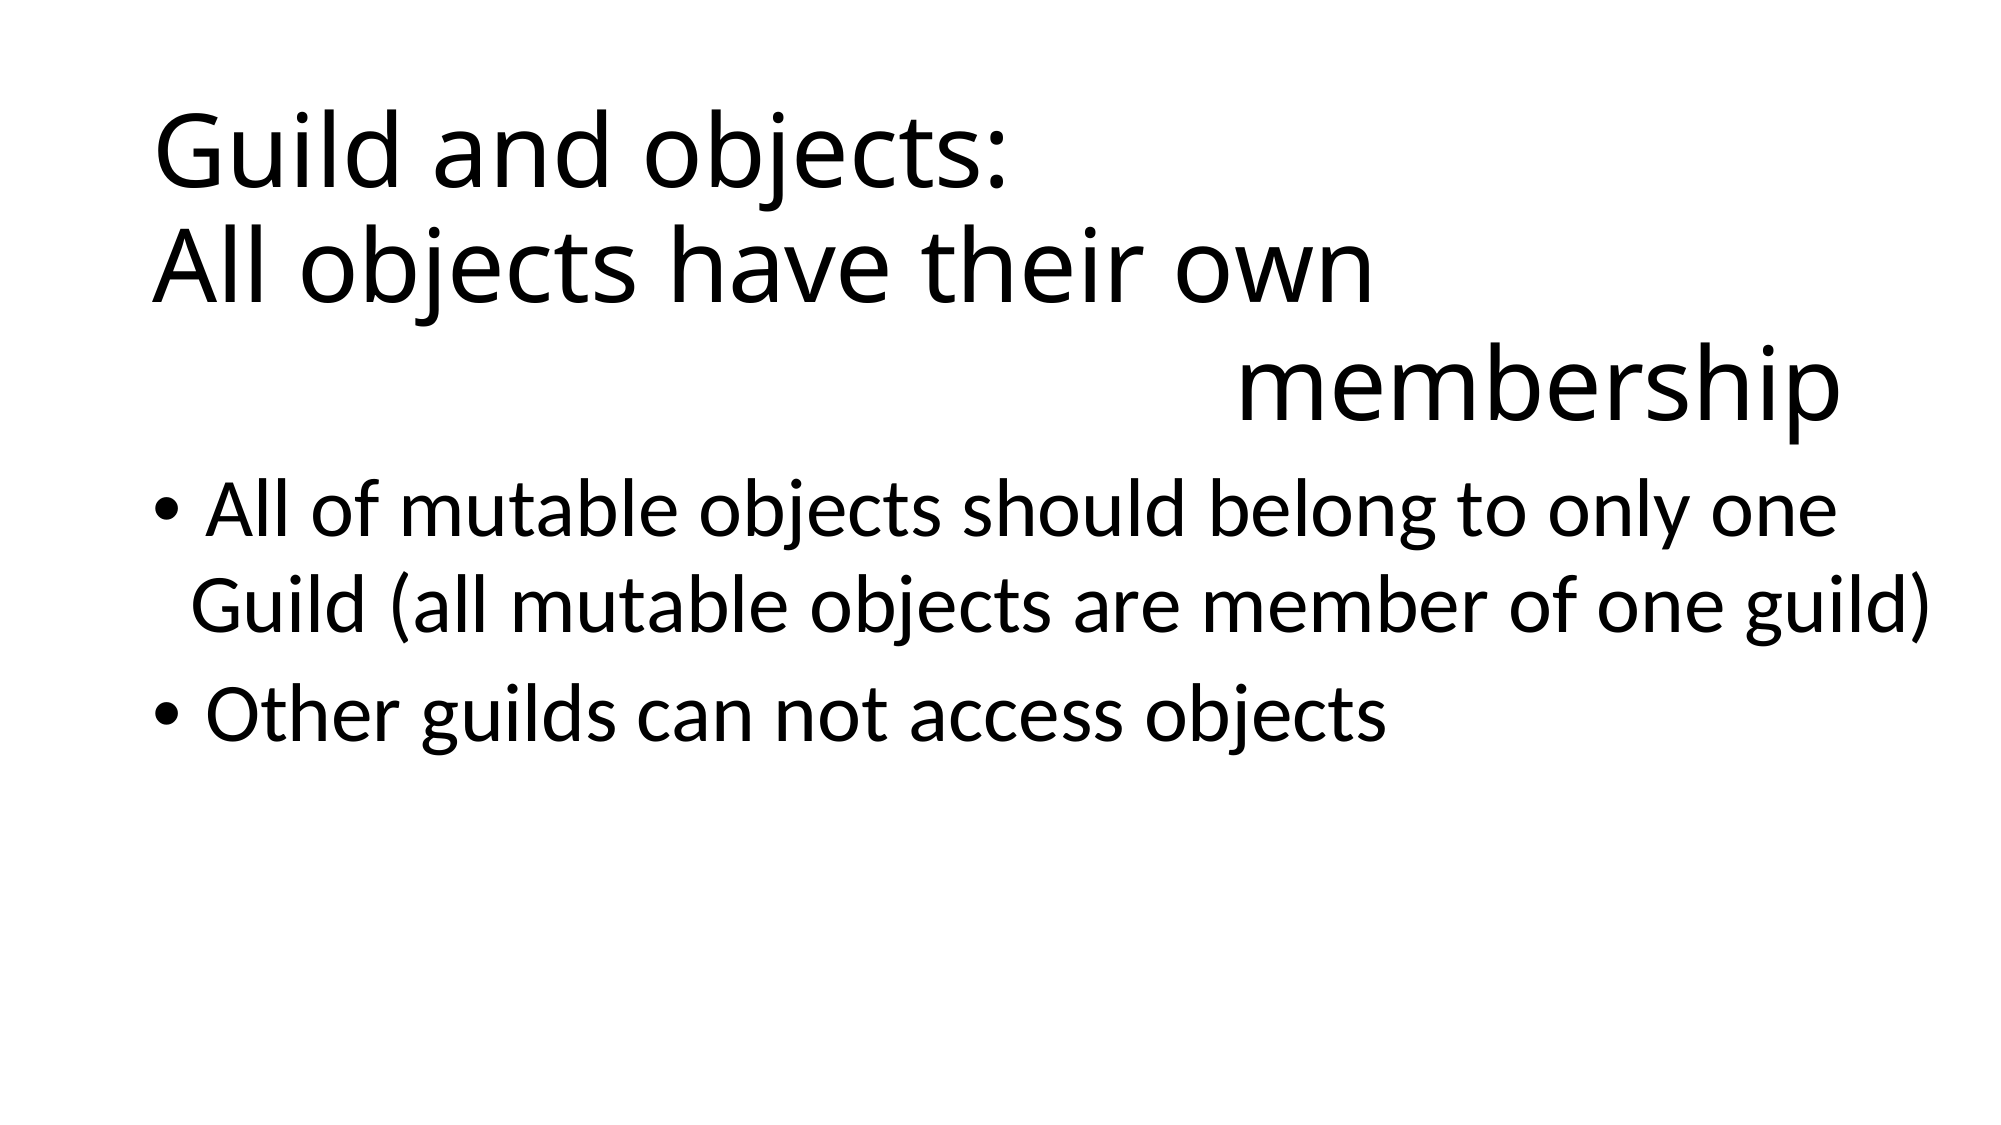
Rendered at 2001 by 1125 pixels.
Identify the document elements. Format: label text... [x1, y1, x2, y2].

text • All of mutable objects should belong to only one [152, 460, 1946, 556]
subtitle Guild and objects: [152, 103, 1946, 209]
text Guild (all mutable objects are member of one guild) [190, 556, 1946, 652]
text • Other guilds can not access objects [152, 661, 1946, 762]
text All objects have their own membership [152, 209, 1946, 444]
